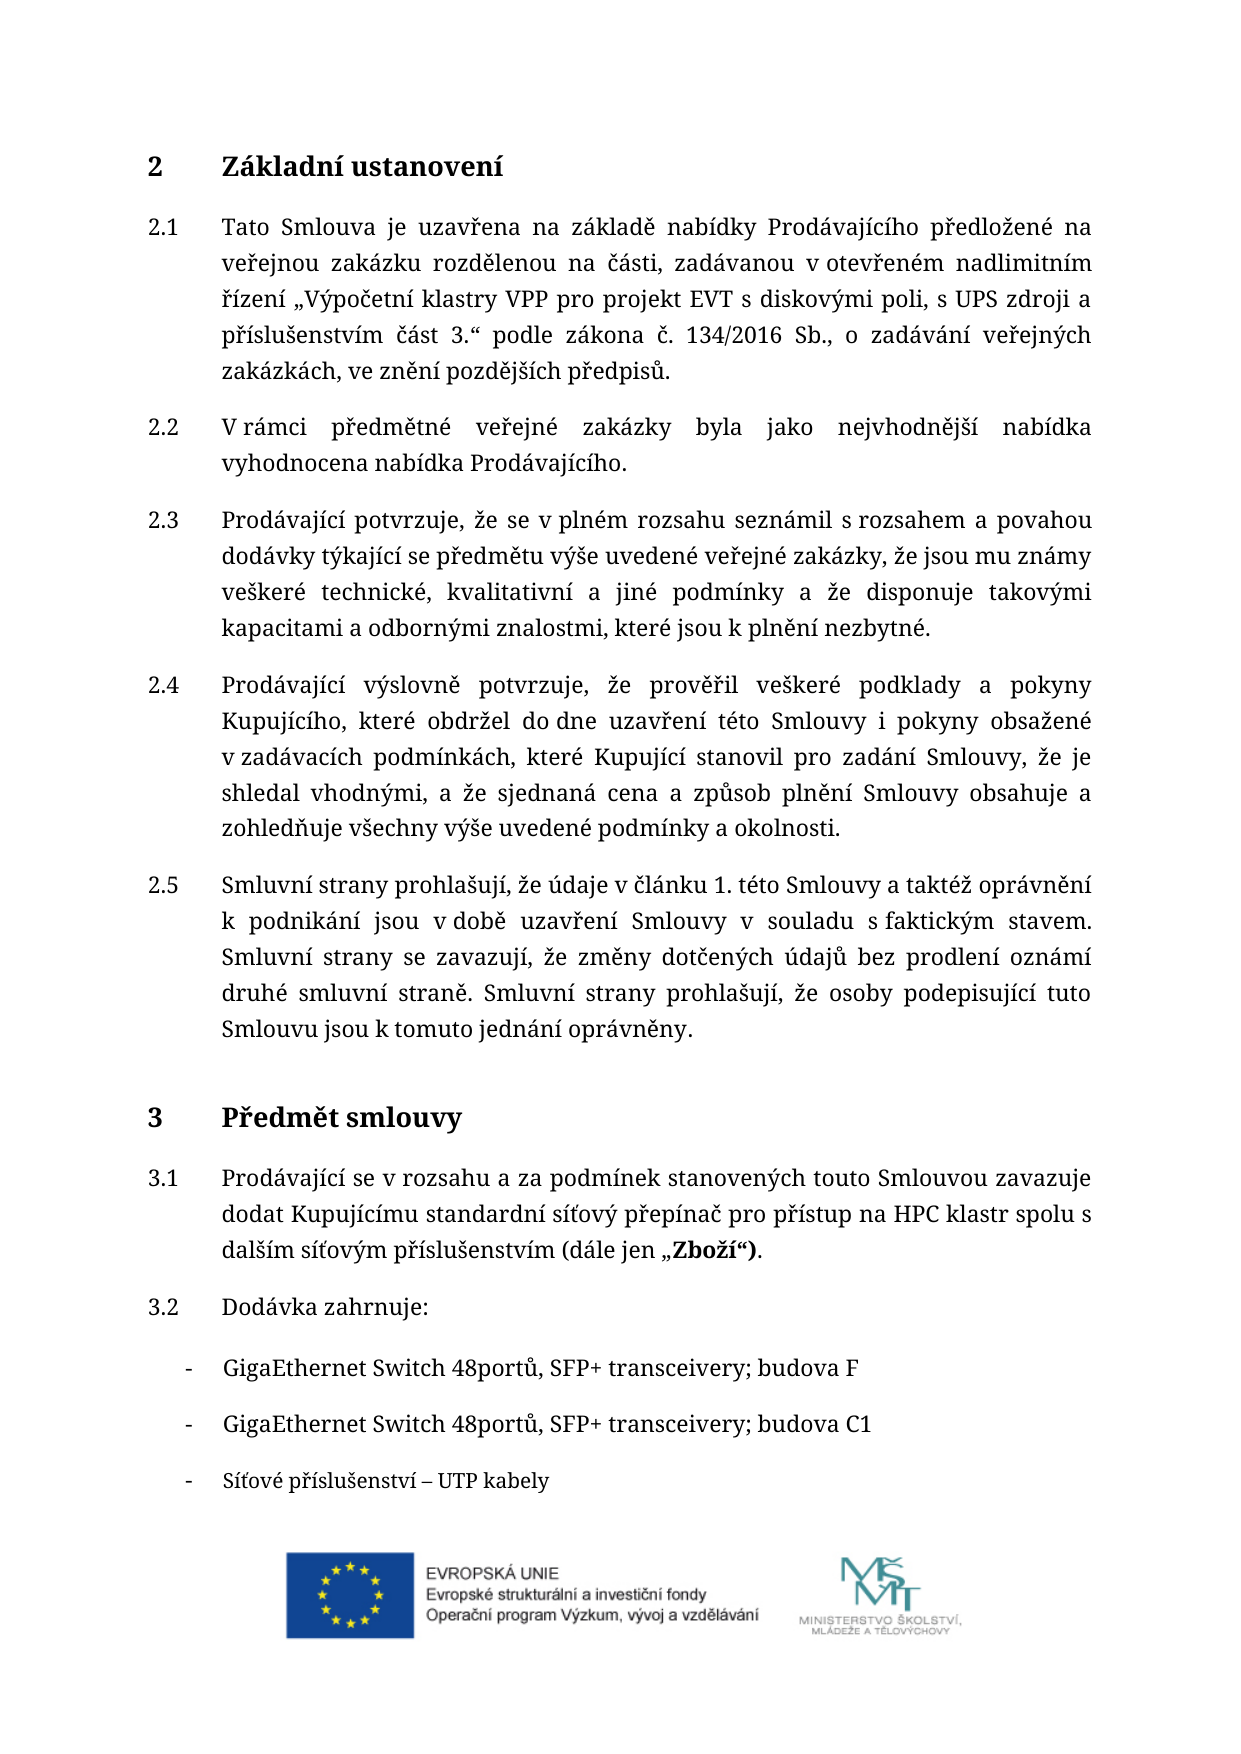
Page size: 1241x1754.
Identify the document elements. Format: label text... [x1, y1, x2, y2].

subtitle Dodávka zahrnuje: [148, 1291, 1093, 1322]
subtitle Tato Smlouva je uzavřena na základě nabídky Prodávajícího předložené na veřejnou zakázku rozdělenou na části, zadávanou v otevřeném nadlimitním řízení „Výpočetní klastry VPP pro projekt EVT s diskovými poli, s UPS zdroji a příslušenstvím část 3.“ podle zákona č. 134/2016 Sb., o zadávání veřejných zakázkách, ve znění pozdějších předpisů. [148, 211, 1093, 386]
subtitle V rámci předmětné veřejné zakázky byla jako nejvhodnější nabídka vyhodnocena nabídka Prodávajícího. [148, 411, 1093, 478]
subtitle Základní ustanovení [148, 148, 1093, 184]
list GigaEthernet Switch 48portů, SFP+ transceivery; budova F [185, 1352, 1093, 1383]
picture [242, 1511, 999, 1681]
list Síťové příslušenství – UTP kabely [185, 1464, 1093, 1495]
subtitle Prodávající výslovně potvrzuje, že prověřil veškeré podklady a pokyny Kupujícího, které obdržel do dne uzavření této Smlouvy i pokyny obsažené v zadávacích podmínkách, které Kupující stanovil pro zadání Smlouvy, že je shledal vhodnými, a že sjednaná cena a způsob plnění Smlouvy obsahuje a zohledňuje všechny výše uvedené podmínky a okolnosti. [148, 669, 1093, 844]
subtitle Předmět smlouvy [148, 1099, 1093, 1136]
subtitle Smluvní strany prohlašují, že údaje v článku 1. této Smlouvy a taktéž oprávnění k podnikání jsou v době uzavření Smlouvy v souladu s faktickým stavem. Smluvní strany se zavazují, že změny dotčených údajů bez prodlení oznámí druhé smluvní straně. Smluvní strany prohlašují, že osoby podepisující tuto Smlouvu jsou k tomuto jednání oprávněny. [148, 869, 1093, 1044]
subtitle Prodávající potvrzuje, že se v plném rozsahu seznámil s rozsahem a povahou dodávky týkající se předmětu výše uvedené veřejné zakázky, že jsou mu známy veškeré technické, kvalitativní a jiné podmínky a že disponuje takovými kapacitami a odbornými znalostmi, které jsou k plnění nezbytné. [148, 504, 1093, 643]
subtitle Prodávající se v rozsahu a za podmínek stanovených touto Smlouvou zavazuje dodat Kupujícímu standardní síťový přepínač pro přístup na HPC klastr spolu s dalším síťovým příslušenstvím (dále jen „Zboží“). [148, 1162, 1093, 1265]
list GigaEthernet Switch 48portů, SFP+ transceivery; budova C1 [185, 1408, 1093, 1439]
